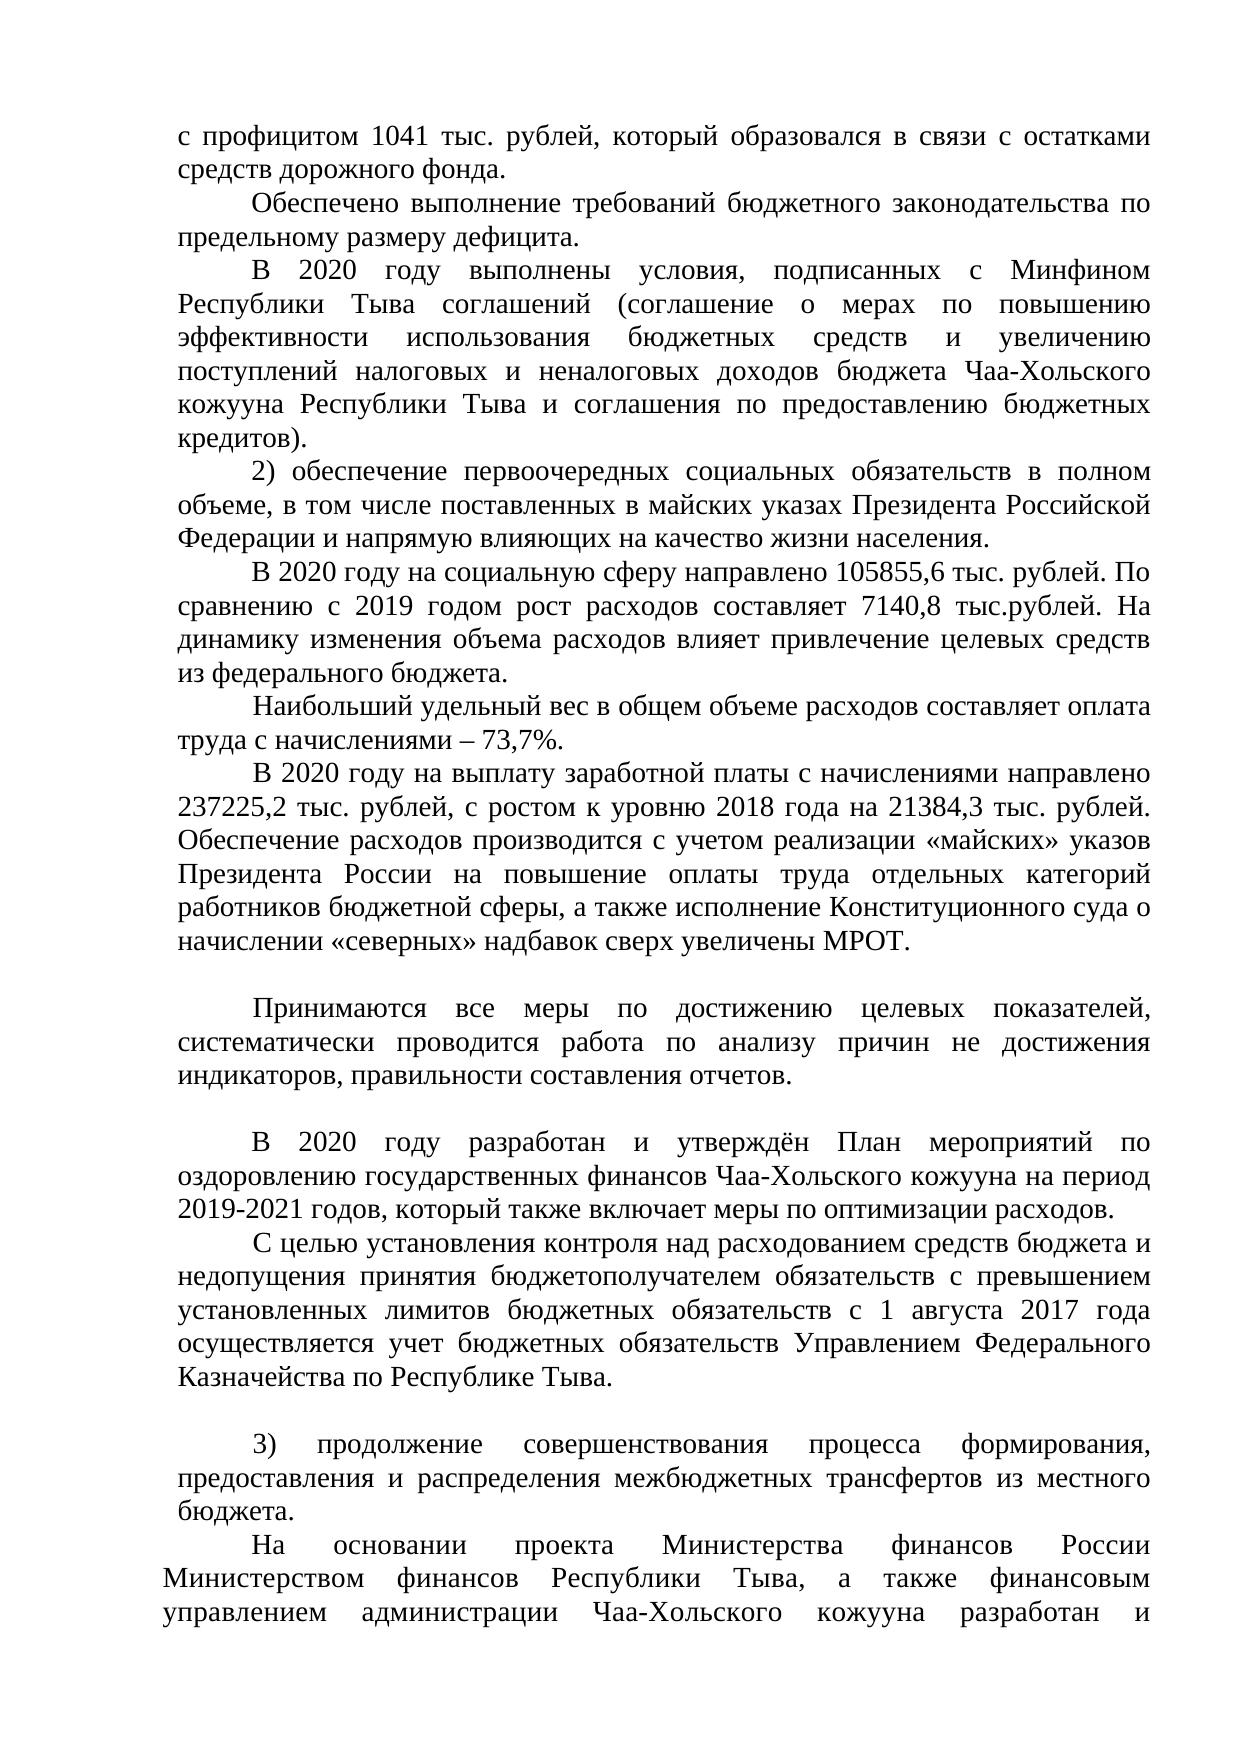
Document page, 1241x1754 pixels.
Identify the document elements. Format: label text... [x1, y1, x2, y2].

text 2) обеспечение первоочередных социальных обязательств в полном объеме, в том числе поставленных в майских указах Президента Российской Федерации и напрямую влияющих на качество жизни населения. [177, 453, 1152, 554]
text 3) продолжение совершенствования процесса формирования, предоставления и распределения межбюджетных трансфертов из местного бюджета. [177, 1426, 1152, 1527]
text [162, 1527, 1152, 1627]
text Обеспечено выполнение требований бюджетного законодательства по предельному размеру дефицита. [177, 185, 1152, 252]
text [177, 118, 1152, 185]
text Принимаются все меры по достижению целевых показателей, систематически проводится работа по анализу причин не достижения индикаторов, правильности составления отчетов. [177, 990, 1152, 1091]
text В 2020 году на выплату заработной платы с начислениями направлено 237225,2 тыс. рублей, с ростом к уровню 2018 года на 21384,3 тыс. рублей. Обеспечение расходов производится с учетом реализации «майских» указов Президента России на повышение оплаты труда отдельных категорий работников бюджетной сферы, а также исполнение Конституционного суда о начислении «северных» надбавок сверх увеличены МРОТ. [177, 755, 1152, 957]
text В 2020 году выполнены условия, подписанных с Минфином Республики Тыва соглашений (соглашение о мерах по повышению эффективности использования бюджетных средств и увеличению поступлений налоговых и неналоговых доходов бюджета Чаа-Хольского кожууна Республики Тыва и соглашения по предоставлению бюджетных кредитов). [177, 252, 1152, 453]
text В 2020 году разработан и утверждён План мероприятий по оздоровлению государственных финансов Чаа-Хольского кожууна на период 2019-2021 годов, который также включает меры по оптимизации расходов. [177, 1124, 1152, 1225]
text С целью установления контроля над расходованием средств бюджета и недопущения принятия бюджетополучателем обязательств с превышением установленных лимитов бюджетных обязательств с 1 августа 2017 года осуществляется учет бюджетных обязательств Управлением Федерального Казначейства по Республике Тыва. [177, 1225, 1152, 1393]
text Наибольший удельный вес в общем объеме расходов составляет оплата труда с начислениями – 73,7%. [177, 688, 1152, 755]
text В 2020 году на социальную сферу направлено 105855,6 тыс. рублей. По сравнению с 2019 годом рост расходов составляет 7140,8 тыс.рублей. На динамику изменения объема расходов влияет привлечение целевых средств из федерального бюджета. [177, 554, 1152, 688]
